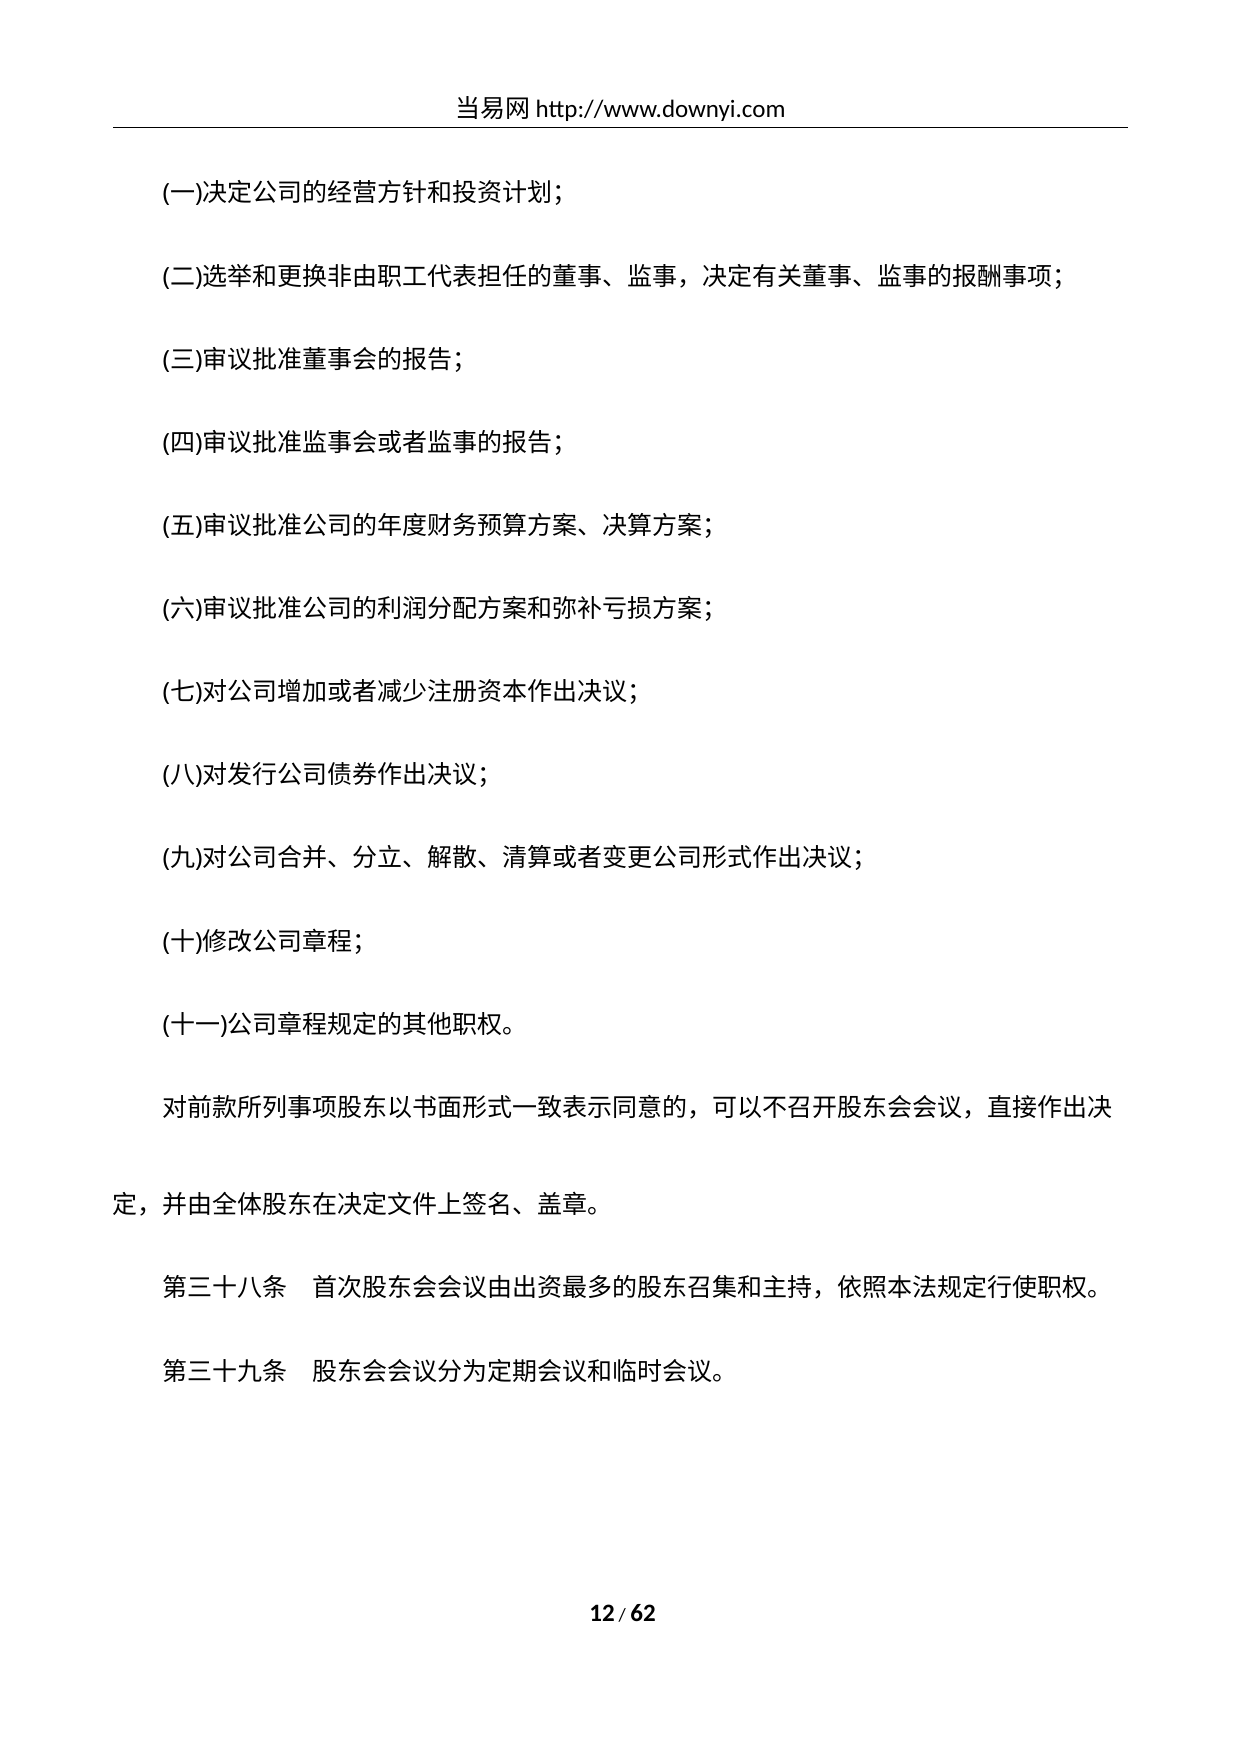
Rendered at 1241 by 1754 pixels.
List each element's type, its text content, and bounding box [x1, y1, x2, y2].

text (九)对公司合并、分立、解散、清算或者变更公司形式作出决议； [112, 823, 1128, 888]
text (五)审议批准公司的年度财务预算方案、决算方案； [112, 491, 1128, 556]
text (四)审议批准监事会或者监事的报告； [112, 408, 1128, 473]
text (十一)公司章程规定的其他职权。 [112, 990, 1128, 1055]
text (十)修改公司章程； [112, 907, 1128, 972]
text (八)对发行公司债券作出决议； [112, 740, 1128, 805]
text (七)对公司增加或者减少注册资本作出决议； [112, 657, 1128, 722]
text (二)选举和更换非由职工代表担任的董事、监事，决定有关董事、监事的报酬事项； [112, 242, 1128, 307]
text (六)审议批准公司的利润分配方案和弥补亏损方案； [112, 574, 1128, 639]
text (一)决定公司的经营方针和投资计划； [112, 158, 1128, 223]
text 第三十八条 首次股东会会议由出资最多的股东召集和主持，依照本法规定行使职权。 [112, 1253, 1128, 1318]
text (三)审议批准董事会的报告； [112, 325, 1128, 390]
text 对前款所列事项股东以书面形式一致表示同意的，可以不召开股东会会议，直接作出决定，并由全体股东在决定文件上签名、盖章。 [112, 1073, 1128, 1235]
text 第三十九条 股东会会议分为定期会议和临时会议。 [112, 1337, 1128, 1402]
